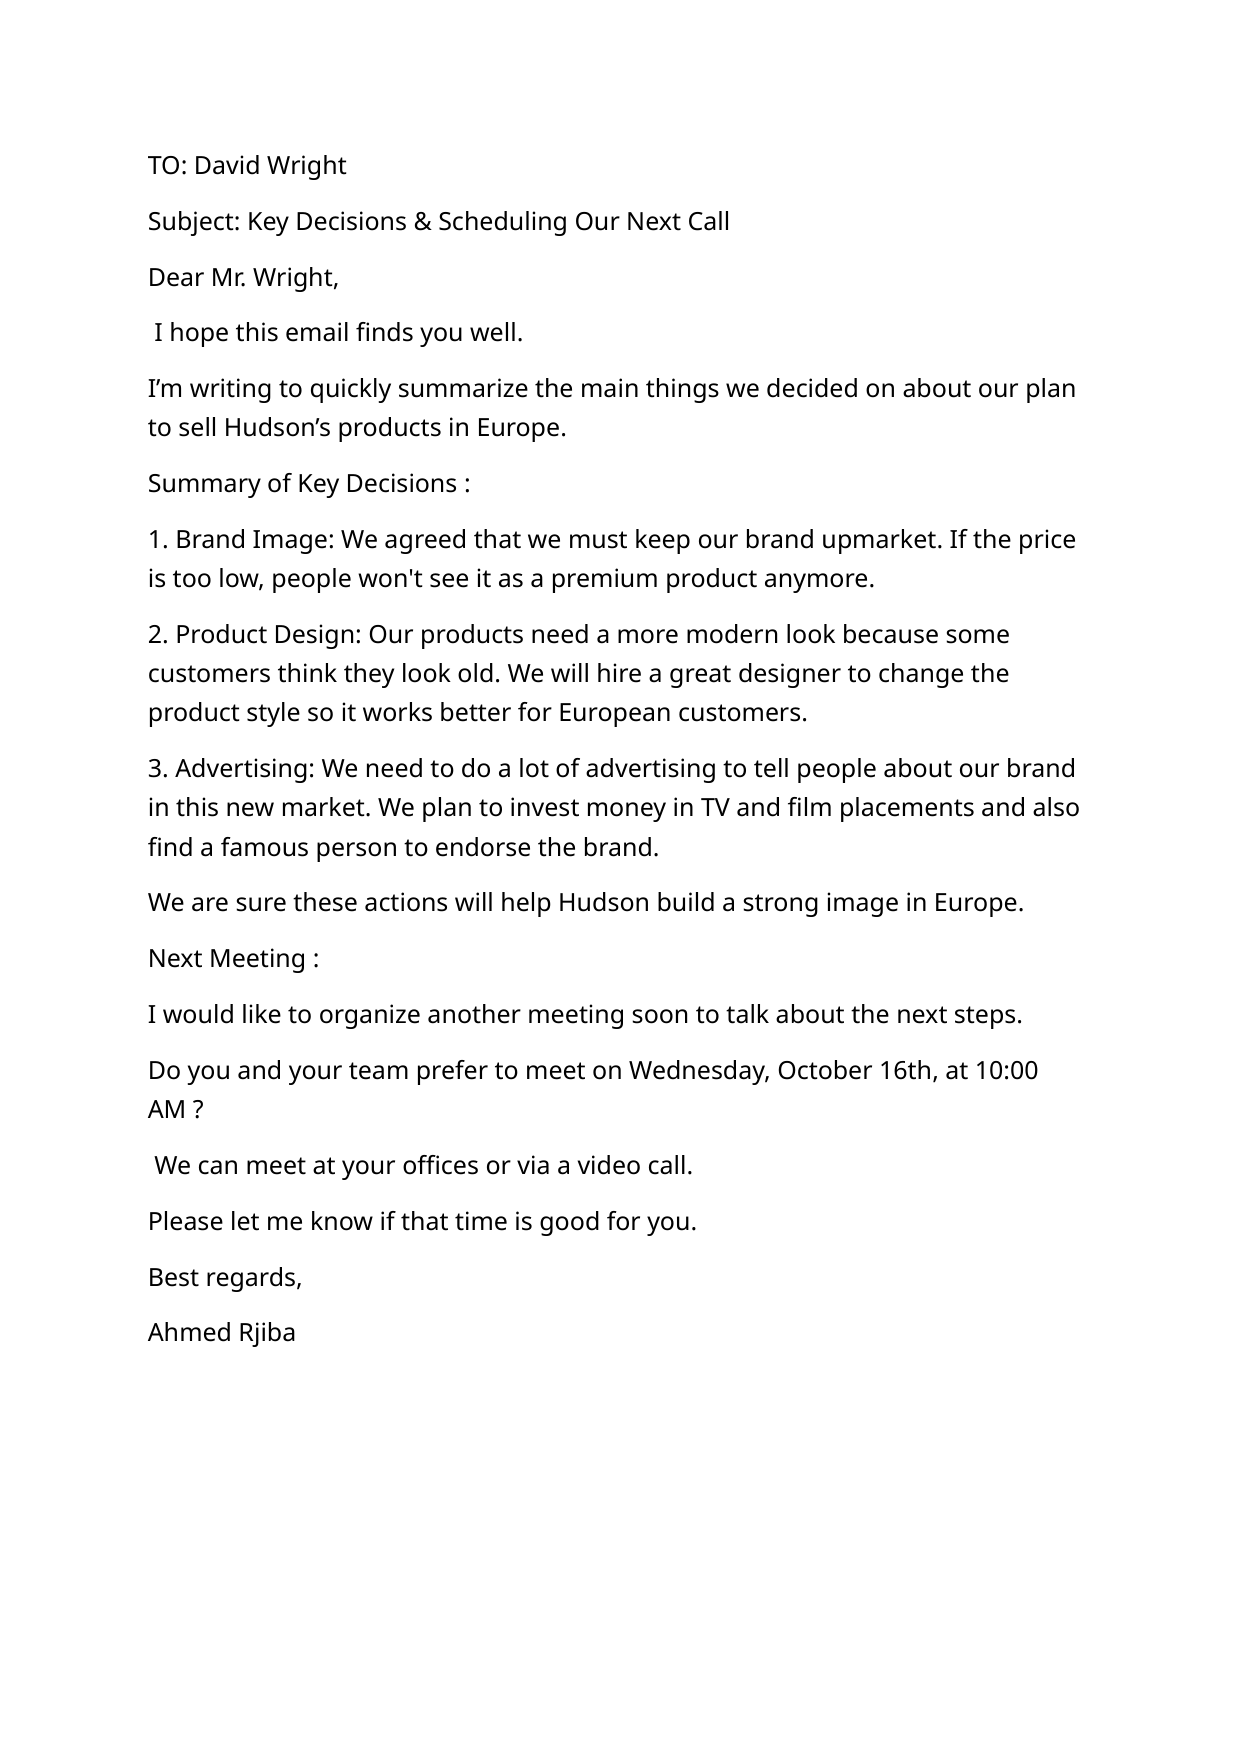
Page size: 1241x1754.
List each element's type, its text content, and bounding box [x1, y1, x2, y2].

text I would like to organize another meeting soon to talk about the next steps. [148, 997, 1093, 1031]
text 2. Product Design: Our products need a more modern look because some customers think they look old. We will hire a great designer to change the product style so it works better for European customers. [148, 617, 1093, 729]
text Do you and your team prefer to meet on Wednesday, October 16th, at 10:00 AM ? [148, 1053, 1093, 1126]
text 1. Brand Image: We agreed that we must keep our brand upmarket. If the price is too low, people won't see it as a premium product anymore. [148, 522, 1093, 595]
text I’m writing to quickly summarize the main things we decided on about our plan to sell Hudson’s products in Europe. [148, 371, 1093, 444]
text Best regards, [148, 1259, 1093, 1293]
text Please let me know if that time is good for you. [148, 1203, 1093, 1237]
text We can meet at your offices or via a video call. [148, 1148, 1093, 1182]
text Ahmed Rjiba [148, 1315, 1093, 1349]
text Dear Mr. Wright, [148, 259, 1093, 293]
text 3. Advertising: We need to do a lot of advertising to tell people about our brand in this new market. We plan to invest money in TV and film placements and also find a famous person to endorse the brand. [148, 751, 1093, 863]
text I hope this email finds you well. [148, 315, 1093, 349]
text TO: David Wright [148, 148, 1093, 182]
text Subject: Key Decisions & Scheduling Our Next Call [148, 203, 1093, 237]
text Summary of Key Decisions : [148, 466, 1093, 500]
text Next Meeting : [148, 941, 1093, 975]
text We are sure these actions will help Hudson build a strong image in Europe. [148, 885, 1093, 919]
